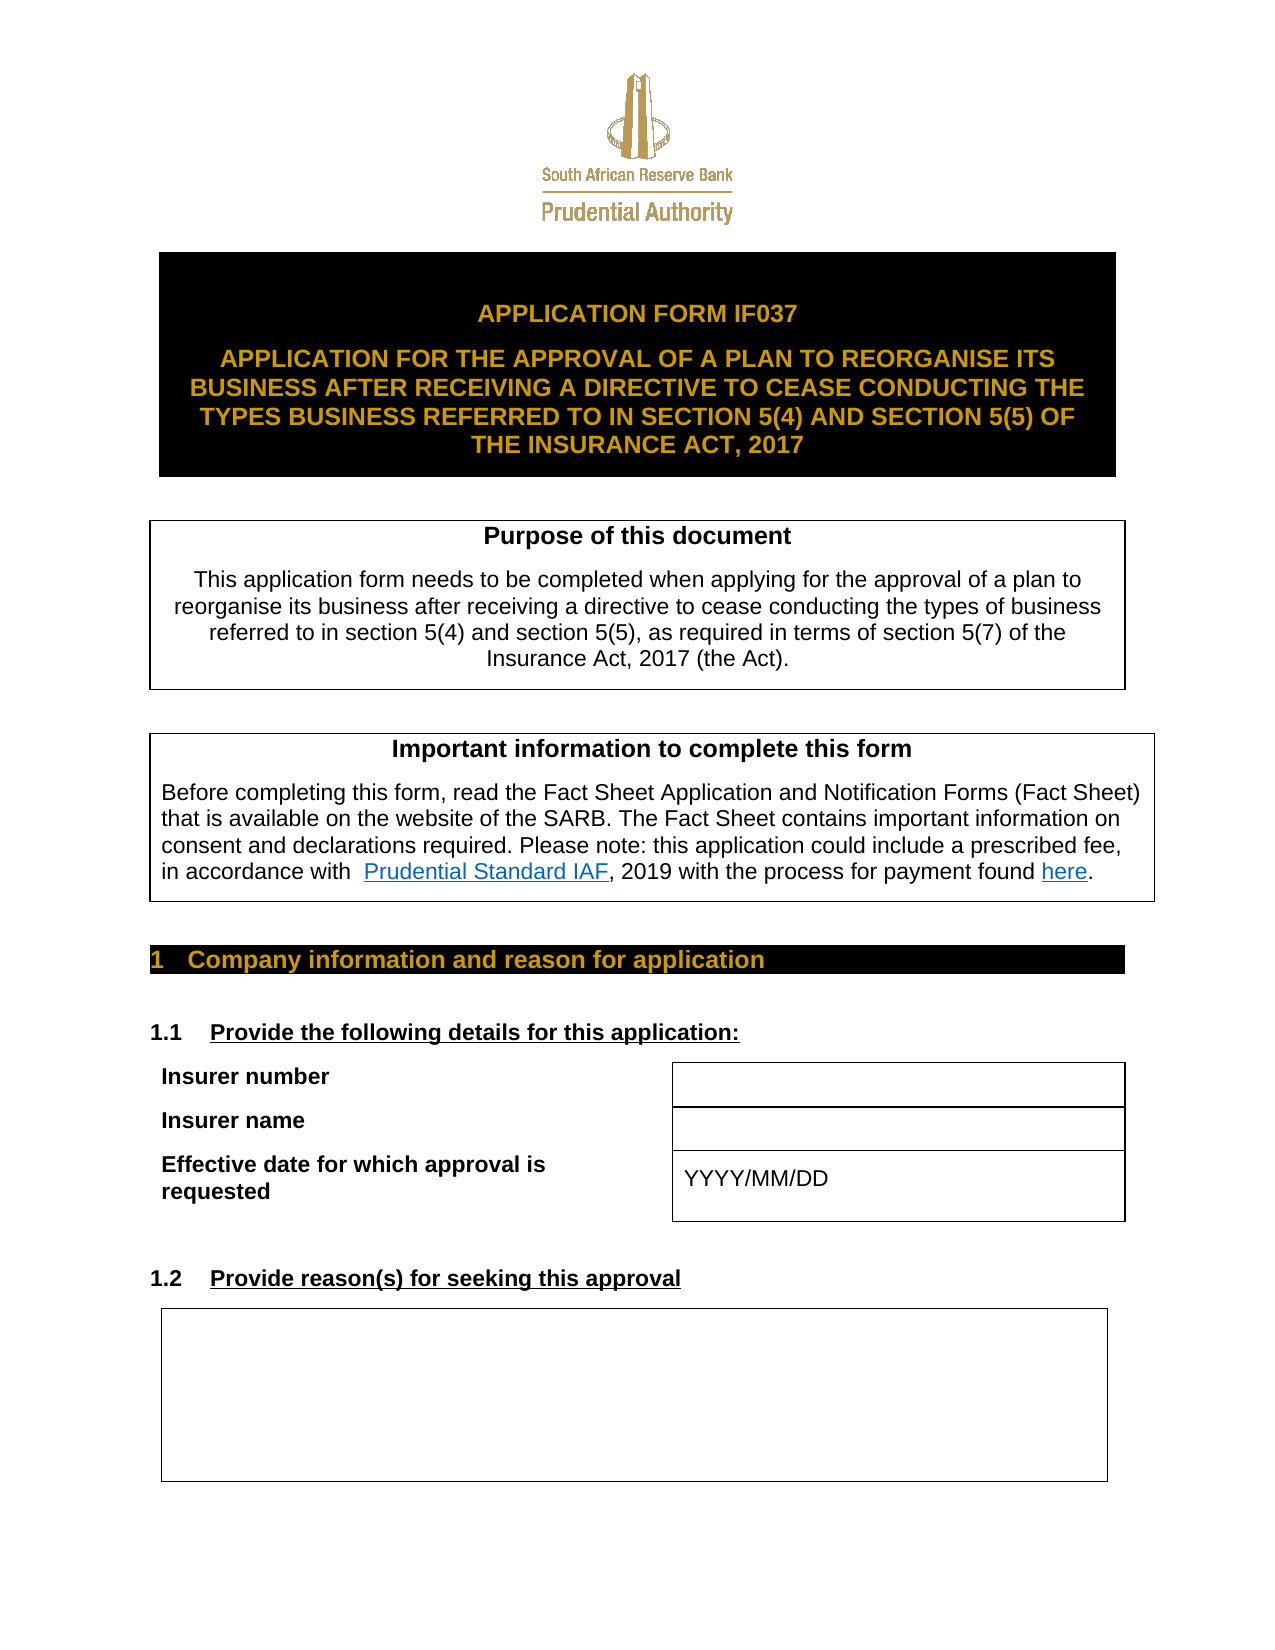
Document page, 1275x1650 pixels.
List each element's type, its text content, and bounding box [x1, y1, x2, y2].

table_cell Insurer name [150, 1106, 672, 1150]
table_header Insurer number [150, 1062, 672, 1106]
table_cell Effective date for which approval is requested [150, 1150, 672, 1221]
subtitle Provide the following details for this application: [150, 1019, 1125, 1046]
table_header Purpose of this document This application form needs to be completed when applying for the approval of a plan to reorganise its business after receiving a directive to cease conducting the types of business referred to in section 5(4) and section 5(5), as required in terms of section 5(7) of the Insurance Act, 2017 (the Act). [151, 521, 1124, 688]
table_cell [673, 1108, 1124, 1150]
table_header Important information to complete this form Before completing this form, read the Fact Sheet Application and Notification Forms (Fact Sheet) that is available on the website of the SARB. The Fact Sheet contains important information on consent and declarations required. Please note: this application could include a prescribed fee, in accordance with Prudential Standard IAF, 2019 with the process for payment found here. [151, 734, 1154, 901]
table_header [673, 1063, 1124, 1106]
picture [542, 73, 733, 225]
table_header [162, 1309, 1107, 1481]
table_cell YYYY/MM/DD [673, 1151, 1124, 1221]
subtitle Provide reason(s) for seeking this approval [150, 1265, 1125, 1291]
subtitle Company information and reason for application [150, 945, 1125, 974]
table_header APPLICATION FORM IF037 APPLICATION FOR THE APPROVAL OF A PLAN TO REORGANISE ITS BUSINESS AFTER RECEIVING A DIRECTIVE TO CEASE CONDUCTING THE TYPES BUSINESS REFERRED TO IN SECTION 5(4) AND SECTION 5(5) OF THE INSURANCE ACT, 2017 [160, 253, 1115, 476]
